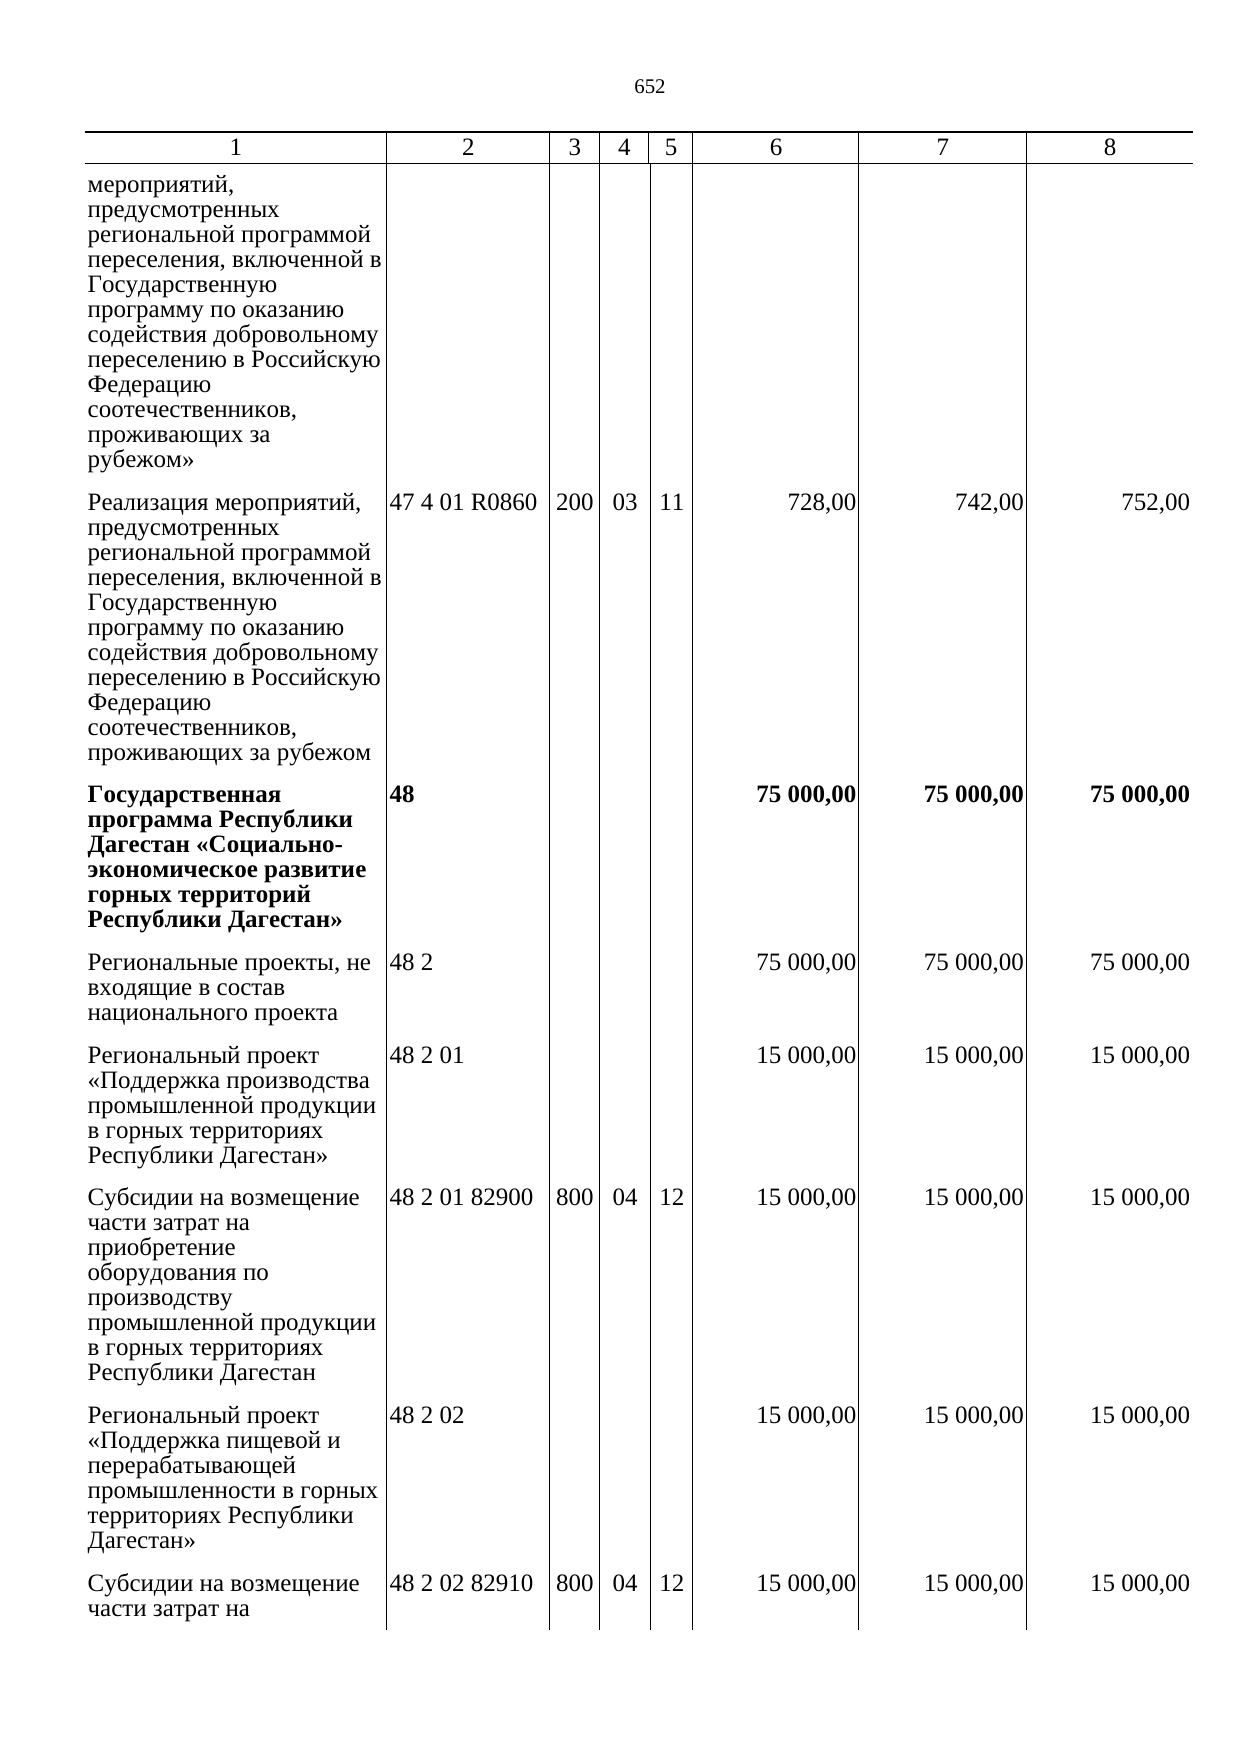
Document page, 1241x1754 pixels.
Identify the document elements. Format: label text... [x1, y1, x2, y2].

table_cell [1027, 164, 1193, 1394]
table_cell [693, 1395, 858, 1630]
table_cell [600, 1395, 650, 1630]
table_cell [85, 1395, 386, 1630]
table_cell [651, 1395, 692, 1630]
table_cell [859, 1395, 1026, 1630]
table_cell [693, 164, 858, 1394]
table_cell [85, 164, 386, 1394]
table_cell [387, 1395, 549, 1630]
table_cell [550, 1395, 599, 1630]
table_header 8 [1027, 133, 1193, 163]
table_header 2 [387, 133, 549, 163]
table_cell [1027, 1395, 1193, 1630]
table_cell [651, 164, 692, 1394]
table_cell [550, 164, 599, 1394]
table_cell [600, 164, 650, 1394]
table_header 7 [859, 133, 1026, 163]
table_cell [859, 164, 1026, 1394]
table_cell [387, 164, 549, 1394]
table_header 5 [649, 133, 692, 163]
table_header 3 [550, 133, 599, 163]
table_header 4 [600, 133, 648, 163]
table_header 1 [85, 133, 386, 163]
table_header 6 [693, 133, 858, 163]
